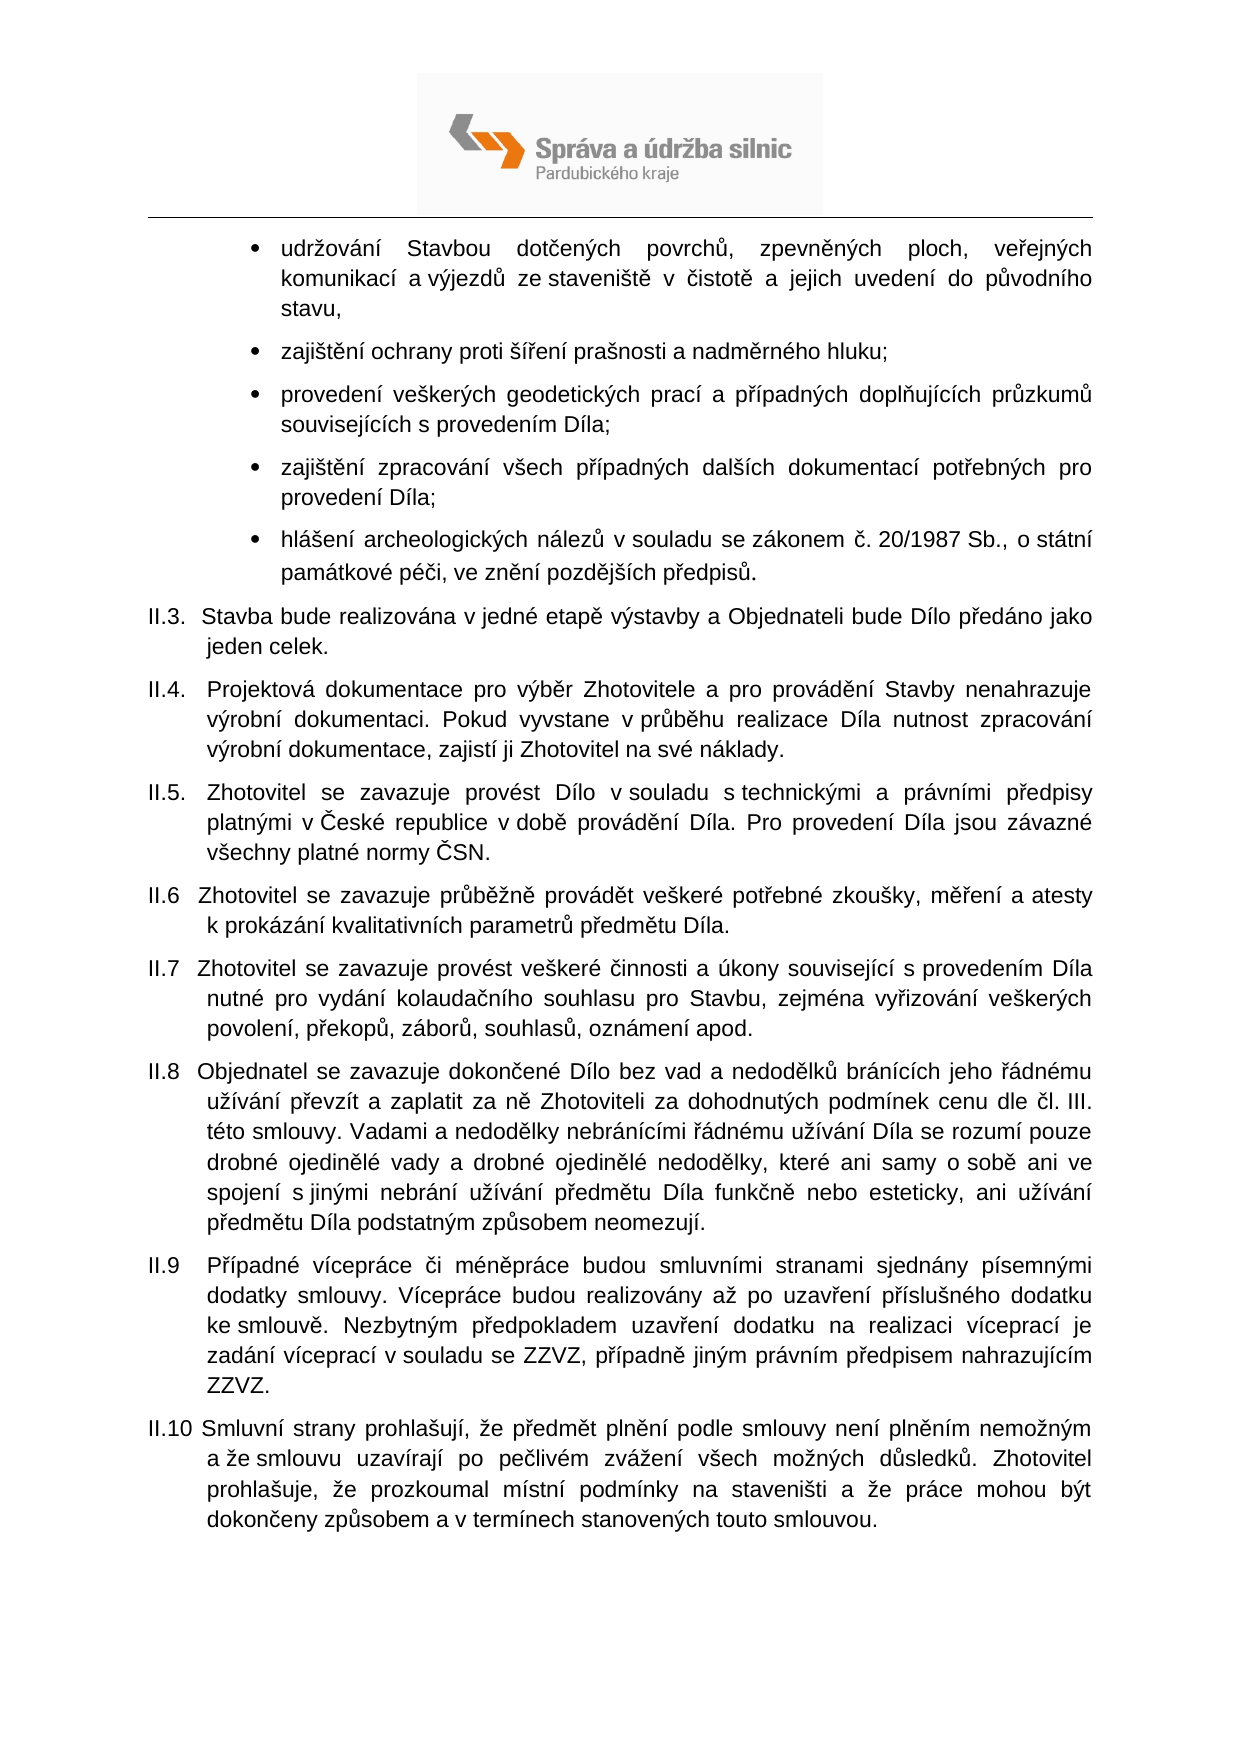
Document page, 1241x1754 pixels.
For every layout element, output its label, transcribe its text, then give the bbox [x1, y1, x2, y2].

text II.9 Případné vícepráce či méněpráce budou smluvními stranami sjednány písemnými dodatky smlouvy. Vícepráce budou realizovány až po uzavření příslušného dodatku ke smlouvě. Nezbytným předpokladem uzavření dodatku na realizaci víceprací je zadání víceprací v souladu se ZZVZ, případně jiným právním předpisem nahrazujícím ZZVZ. [148, 1252, 1093, 1399]
list hlášení archeologických nálezů v souladu se zákonem č. 20/1987 Sb., o státní památkové péči, ve znění pozdějších předpisů. [251, 526, 1093, 586]
text II.5. Zhotovitel se zavazuje provést Dílo v souladu s technickými a právními předpisy platnými v České republice v době provádění Díla. Pro provedení Díla jsou závazné všechny platné normy ČSN. [148, 779, 1093, 865]
text II.10 Smluvní strany prohlašují, že předmět plnění podle smlouvy není plněním nemožným a že smlouvu uzavírají po pečlivém zvážení všech možných důsledků. Zhotovitel prohlašuje, že prozkoumal místní podmínky na staveništi a že práce mohou být dokončeny způsobem a v termínech stanovených touto smlouvou. [148, 1415, 1093, 1532]
picture [417, 73, 824, 215]
text II.4. Projektová dokumentace pro výběr Zhotovitele a pro provádění Stavby nenahrazuje výrobní dokumentaci. Pokud vyvstane v průběhu realizace Díla nutnost zpracování výrobní dokumentace, zajistí ji Zhotovitel na své náklady. [148, 676, 1093, 762]
list provedení veškerých geodetických prací a případných doplňujících průzkumů souvisejících s provedením Díla; [251, 381, 1093, 437]
text II.6 Zhotovitel se zavazuje průběžně provádět veškeré potřebné zkoušky, měření a atesty k prokázání kvalitativních parametrů předmětu Díla. [148, 882, 1093, 938]
list udržování Stavbou dotčených povrchů, zpevněných ploch, veřejných komunikací a výjezdů ze staveniště v čistotě a jejich uvedení do původního stavu, [251, 235, 1093, 322]
list zajištění ochrany proti šíření prašnosti a nadměrného hluku; [251, 338, 1093, 364]
text II.3. Stavba bude realizována v jedné etapě výstavby a Objednateli bude Dílo předáno jako jeden celek. [148, 603, 1093, 659]
text II.8 Objednatel se zavazuje dokončené Dílo bez vad a nedodělků bránících jeho řádnému užívání převzít a zaplatit za ně Zhotoviteli za dohodnutých podmínek cenu dle čl. III. této smlouvy. Vadami a nedodělky nebránícími řádnému užívání Díla se rozumí pouze drobné ojedinělé vady a drobné ojedinělé nedodělky, které ani samy o sobě ani ve spojení s jinými nebrání užívání předmětu Díla funkčně nebo esteticky, ani užívání předmětu Díla podstatným způsobem neomezují. [148, 1058, 1093, 1235]
text II.7 Zhotovitel se zavazuje provést veškeré činnosti a úkony související s provedením Díla nutné pro vydání kolaudačního souhlasu pro Stavbu, zejména vyřizování veškerých povolení, překopů, záborů, souhlasů, oznámení apod. [148, 955, 1093, 1041]
list zajištění zpracování všech případných dalších dokumentací potřebných pro provedení Díla; [251, 453, 1093, 510]
